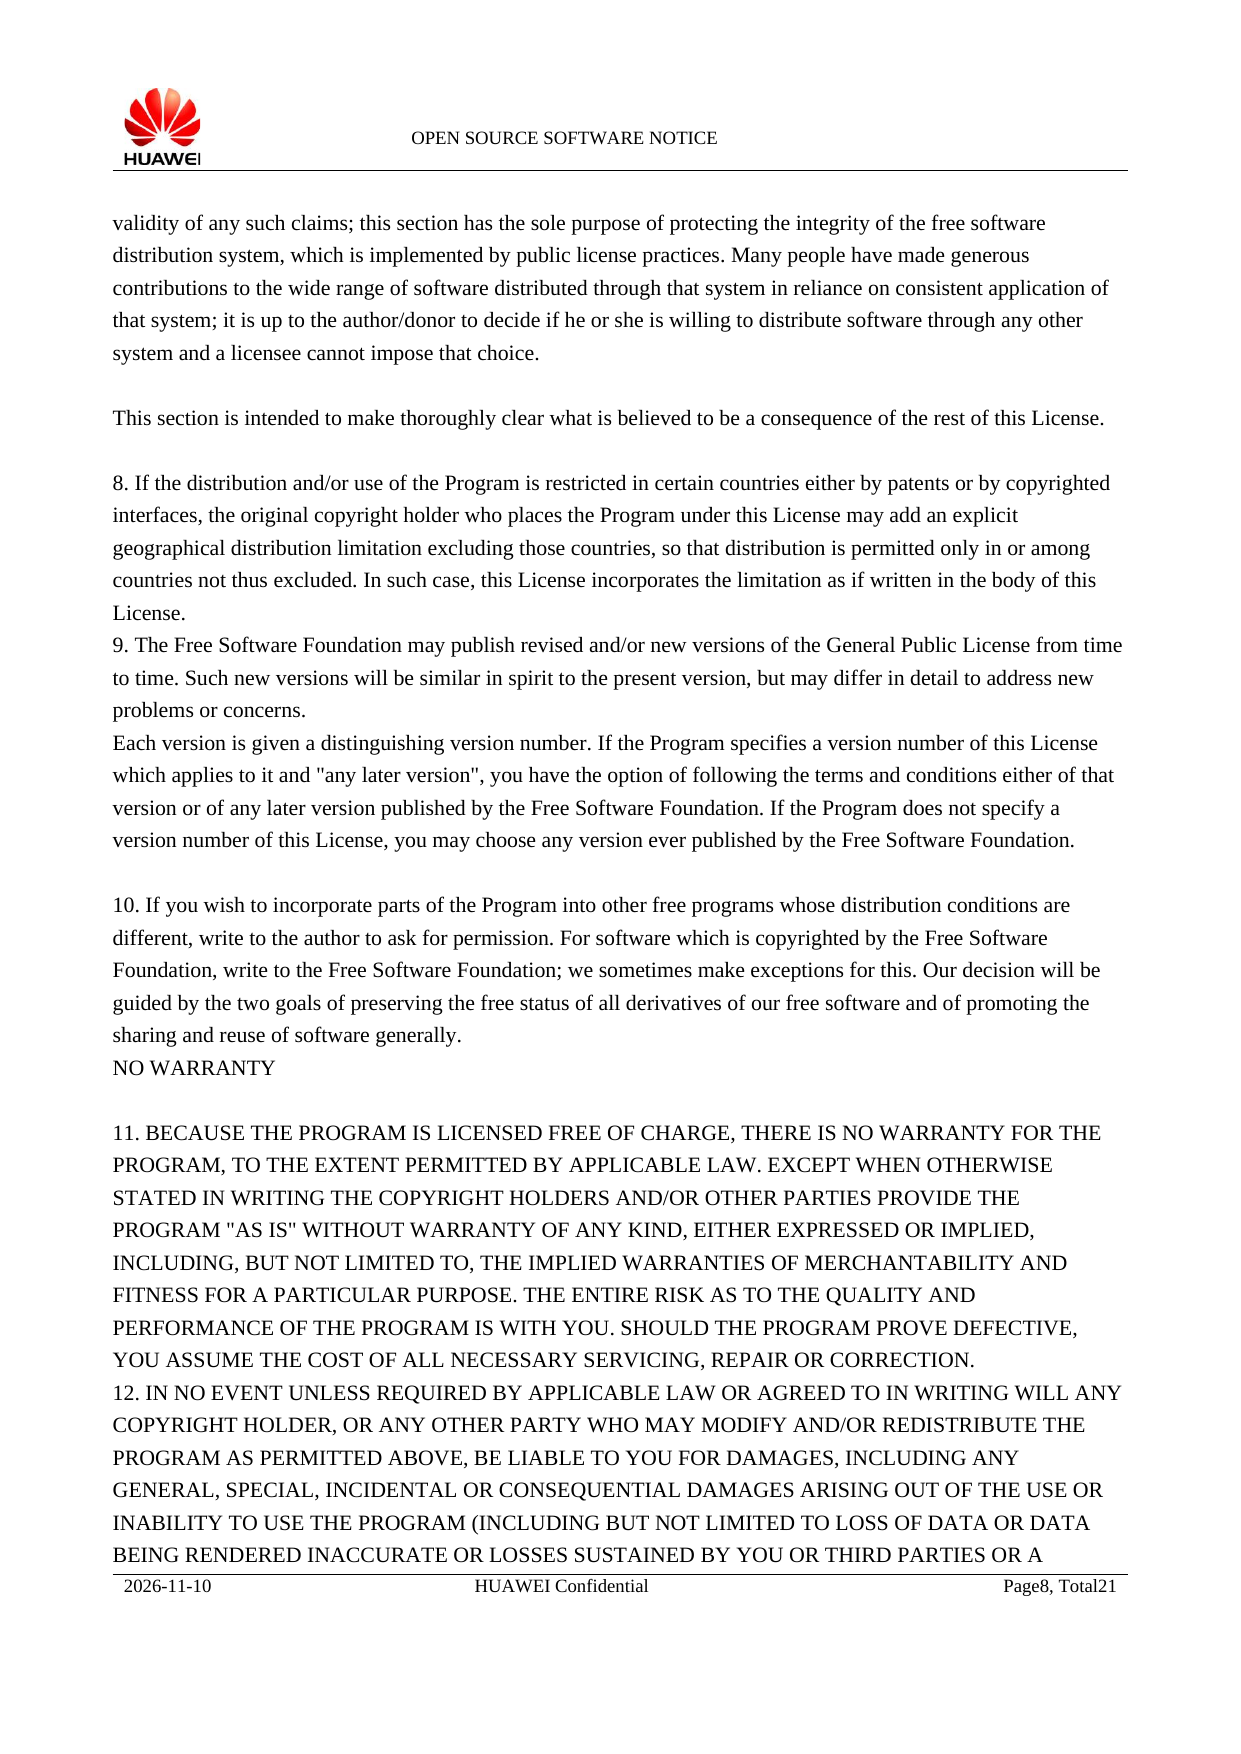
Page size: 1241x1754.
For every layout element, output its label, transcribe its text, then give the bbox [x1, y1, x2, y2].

picture [124, 88, 201, 165]
